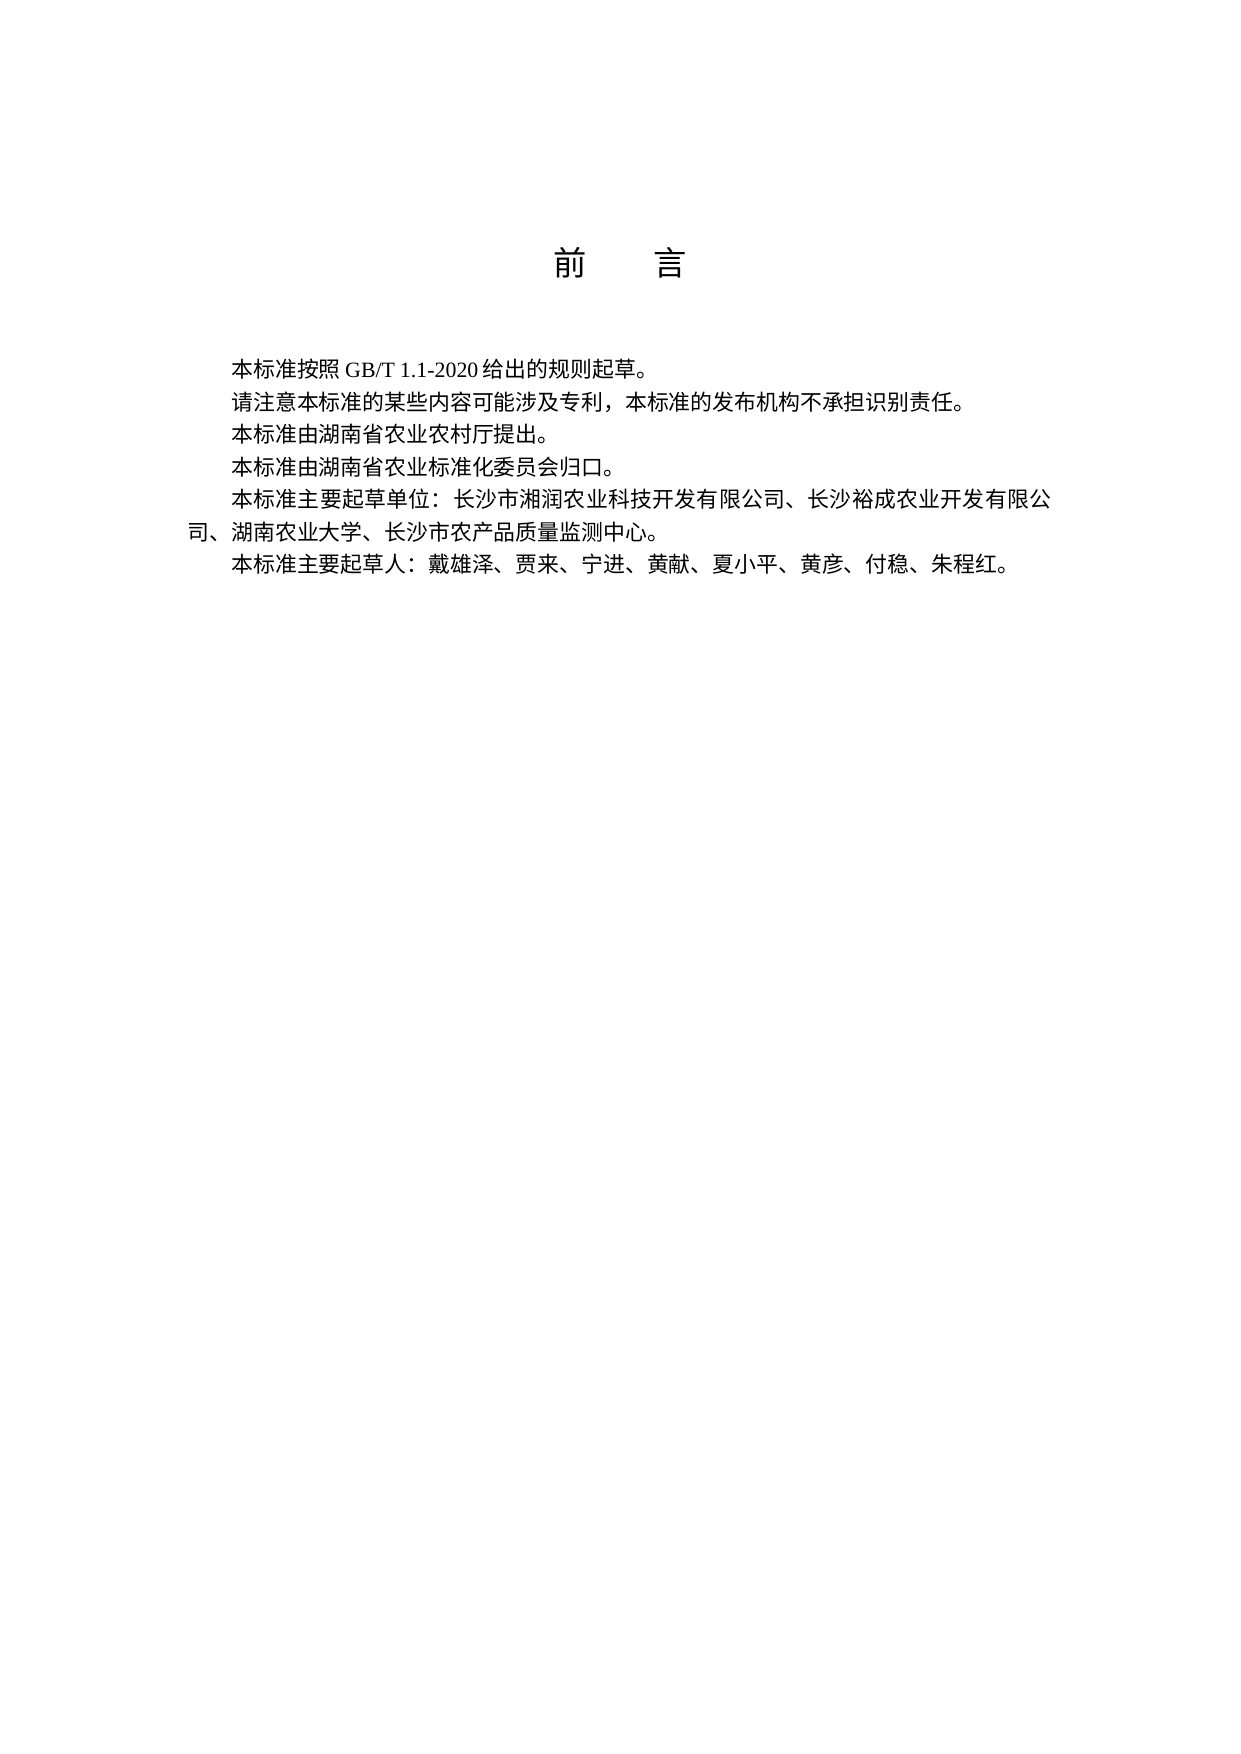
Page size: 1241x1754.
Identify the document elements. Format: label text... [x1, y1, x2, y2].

text 本标准主要起草人：戴雄泽、贾来、宁进、黄献、夏小平、黄彦、付稳、朱程红。 [187, 547, 1053, 579]
text 本标准主要起草单位：长沙市湘润农业科技开发有限公司、长沙裕成农业开发有限公司、湖南农业大学、长沙市农产品质量监测中心。 [187, 482, 1053, 547]
text 请注意本标准的某些内容可能涉及专利，本标准的发布机构不承担识别责任。 [187, 384, 1053, 417]
text 本标准按照GB/T 1.1-2020给出的规则起草。 [187, 352, 1053, 384]
text 本标准由湖南省农业标准化委员会归口。 [187, 449, 1053, 482]
text 前 言 [187, 229, 1053, 294]
text 本标准由湖南省农业农村厅提出。 [187, 417, 1053, 449]
